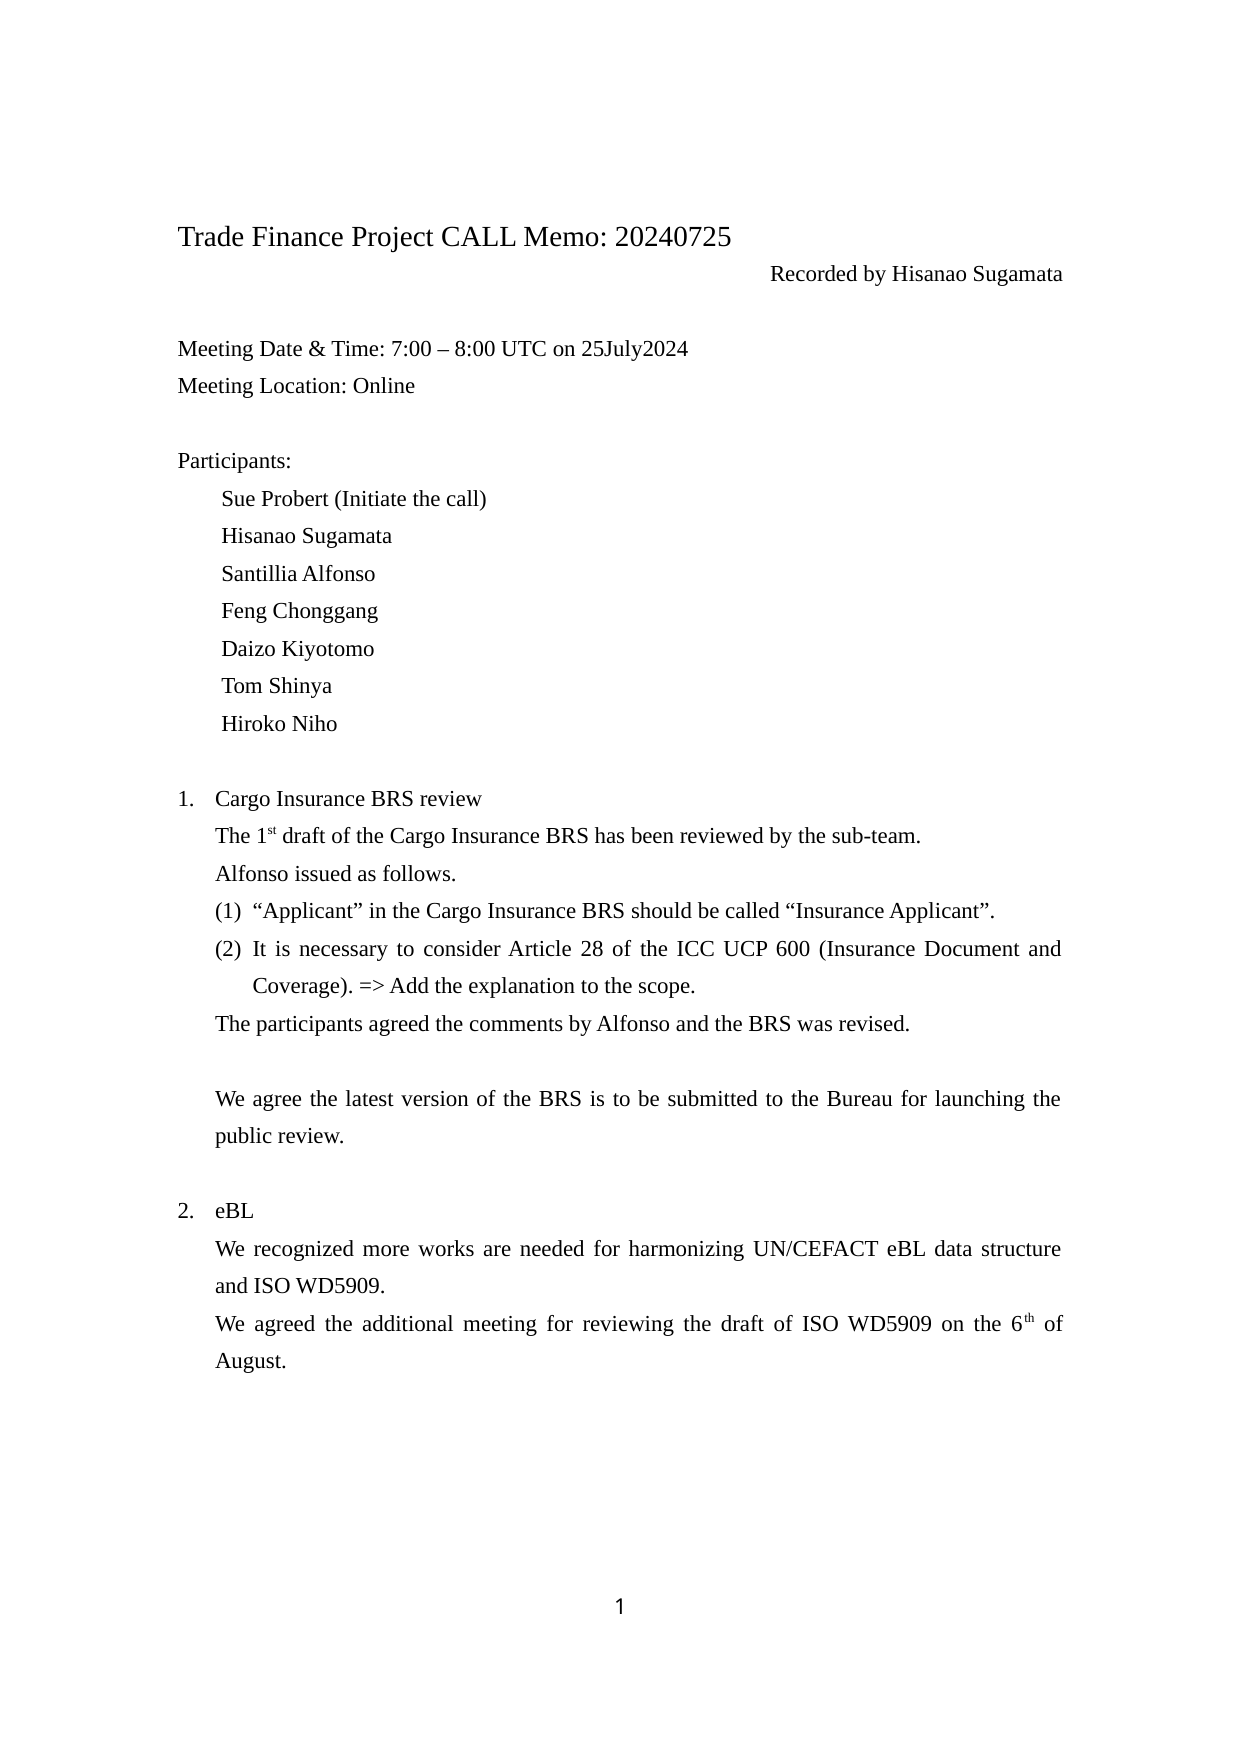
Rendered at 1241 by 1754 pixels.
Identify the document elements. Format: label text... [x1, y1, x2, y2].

list eBL [177, 1192, 1063, 1229]
list It is necessary to consider Article 28 of the ICC UCP 600 (Insurance Document and Coverage). => Add the explanation to the scope. [215, 929, 1063, 1004]
text The participants agreed the comments by Alfonso and the BRS was revised. [215, 1004, 1063, 1042]
text Sue Probert (Initiate the call) [221, 479, 1063, 517]
text We agree the latest version of the BRS is to be submitted to the Bureau for launching the public review. [215, 1079, 1063, 1154]
text Hiroko Niho [221, 704, 1063, 742]
text Alfonso issued as follows. [215, 854, 1063, 892]
list “Applicant” in the Cargo Insurance BRS should be called “Insurance Applicant”. [215, 892, 1063, 929]
text Daizo Kiyotomo [221, 629, 1063, 667]
list Cargo Insurance BRS review [177, 779, 1063, 817]
text Meeting Location: Online [177, 367, 1063, 404]
text Recorded by Hisanao Sugamata [177, 254, 1063, 292]
text The 1st draft of the Cargo Insurance BRS has been reviewed by the sub-team. [215, 817, 1063, 854]
text Meeting Date & Time: 7:00 – 8:00 UTC on 25July2024 [177, 329, 1063, 367]
text Trade Finance Project CALL Memo: 20240725 [177, 217, 1063, 254]
text We agreed the additional meeting for reviewing the draft of ISO WD5909 on the 6th of August. [215, 1304, 1063, 1379]
text Tom Shinya [221, 667, 1063, 704]
text Santillia Alfonso [221, 554, 1063, 592]
text We recognized more works are needed for harmonizing UN/CEFACT eBL data structure and ISO WD5909. [215, 1229, 1063, 1304]
text Hisanao Sugamata [221, 517, 1063, 554]
text Participants: [177, 442, 1063, 479]
text Feng Chonggang [221, 592, 1063, 629]
